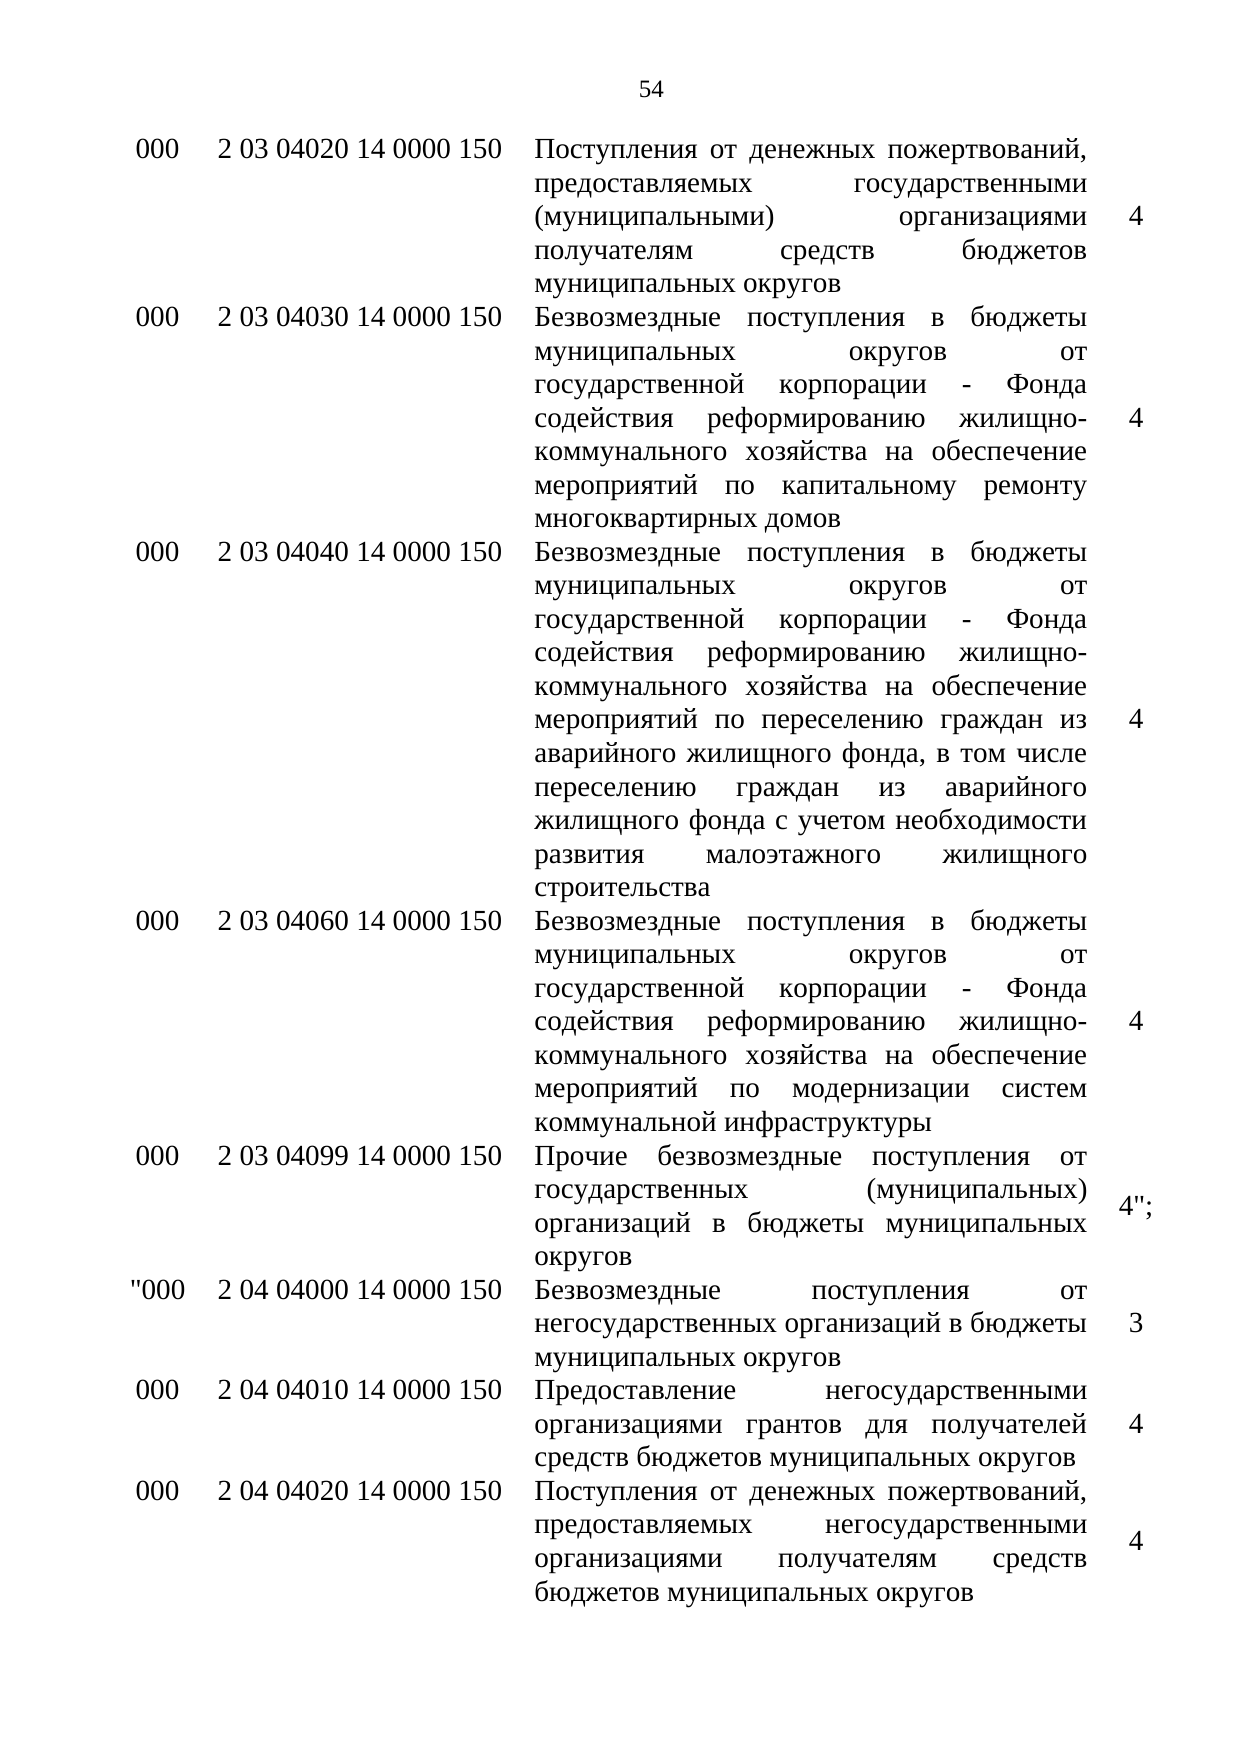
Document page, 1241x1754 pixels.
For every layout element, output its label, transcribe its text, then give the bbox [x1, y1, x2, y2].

table_cell 000 [118, 131, 196, 299]
table_cell 000 [118, 1473, 196, 1607]
table_cell Предоставление негосударственными организациями грантов для получателей средств бюджетов муниципальных округов [523, 1373, 1099, 1473]
table_cell Безвозмездные поступления в бюджеты муниципальных округов от государственной корпорации - Фонда содействия реформированию жилищно-коммунального хозяйства на обеспечение мероприятий по модернизации систем коммунальной инфраструктуры [523, 903, 1099, 1138]
table_cell 4 [1099, 1473, 1173, 1607]
table_cell Поступления от денежных пожертвований, предоставляемых негосударственными организациями получателям средств бюджетов муниципальных округов [523, 1473, 1099, 1607]
table_cell 000 [118, 1138, 196, 1272]
table_cell 2 04 04000 14 0000 150 [196, 1272, 523, 1372]
table_cell Безвозмездные поступления в бюджеты муниципальных округов от государственной корпорации - Фонда содействия реформированию жилищно-коммунального хозяйства на обеспечение мероприятий по переселению граждан из аварийного жилищного фонда, в том числе переселению граждан из аварийного жилищного фонда с учетом необходимости развития малоэтажного жилищного строительства [523, 534, 1099, 903]
table_cell 2 03 04020 14 0000 150 [196, 131, 523, 299]
table_cell 4 [1099, 534, 1173, 903]
table_cell 4 [1099, 1373, 1173, 1473]
table_cell 4 [1099, 903, 1173, 1138]
table_cell 2 03 04030 14 0000 150 [196, 299, 523, 534]
table_cell 2 03 04040 14 0000 150 [196, 534, 523, 903]
table_cell 2 03 04099 14 0000 150 [196, 1138, 523, 1272]
table_cell Безвозмездные поступления в бюджеты муниципальных округов от государственной корпорации - Фонда содействия реформированию жилищно-коммунального хозяйства на обеспечение мероприятий по капитальному ремонту многоквартирных домов [523, 299, 1099, 534]
table_cell 4"; [1099, 1138, 1173, 1272]
table_cell 2 03 04060 14 0000 150 [196, 903, 523, 1138]
table_cell 2 04 04010 14 0000 150 [196, 1373, 523, 1473]
table_cell 000 [118, 1373, 196, 1473]
table_cell "000 [118, 1272, 196, 1372]
table_cell Поступления от денежных пожертвований, предоставляемых государственными (муниципальными) организациями получателям средств бюджетов муниципальных округов [523, 131, 1099, 299]
table_cell 000 [118, 903, 196, 1138]
table_cell Прочие безвозмездные поступления от государственных (муниципальных) организаций в бюджеты муниципальных округов [523, 1138, 1099, 1272]
table_cell 000 [118, 534, 196, 903]
table_cell 4 [1099, 299, 1173, 534]
table_cell 3 [1099, 1272, 1173, 1372]
table_cell 4 [1099, 131, 1173, 299]
table_cell Безвозмездные поступления от негосударственных организаций в бюджеты муниципальных округов [523, 1272, 1099, 1372]
table_cell 2 04 04020 14 0000 150 [196, 1473, 523, 1607]
table_cell 000 [118, 299, 196, 534]
